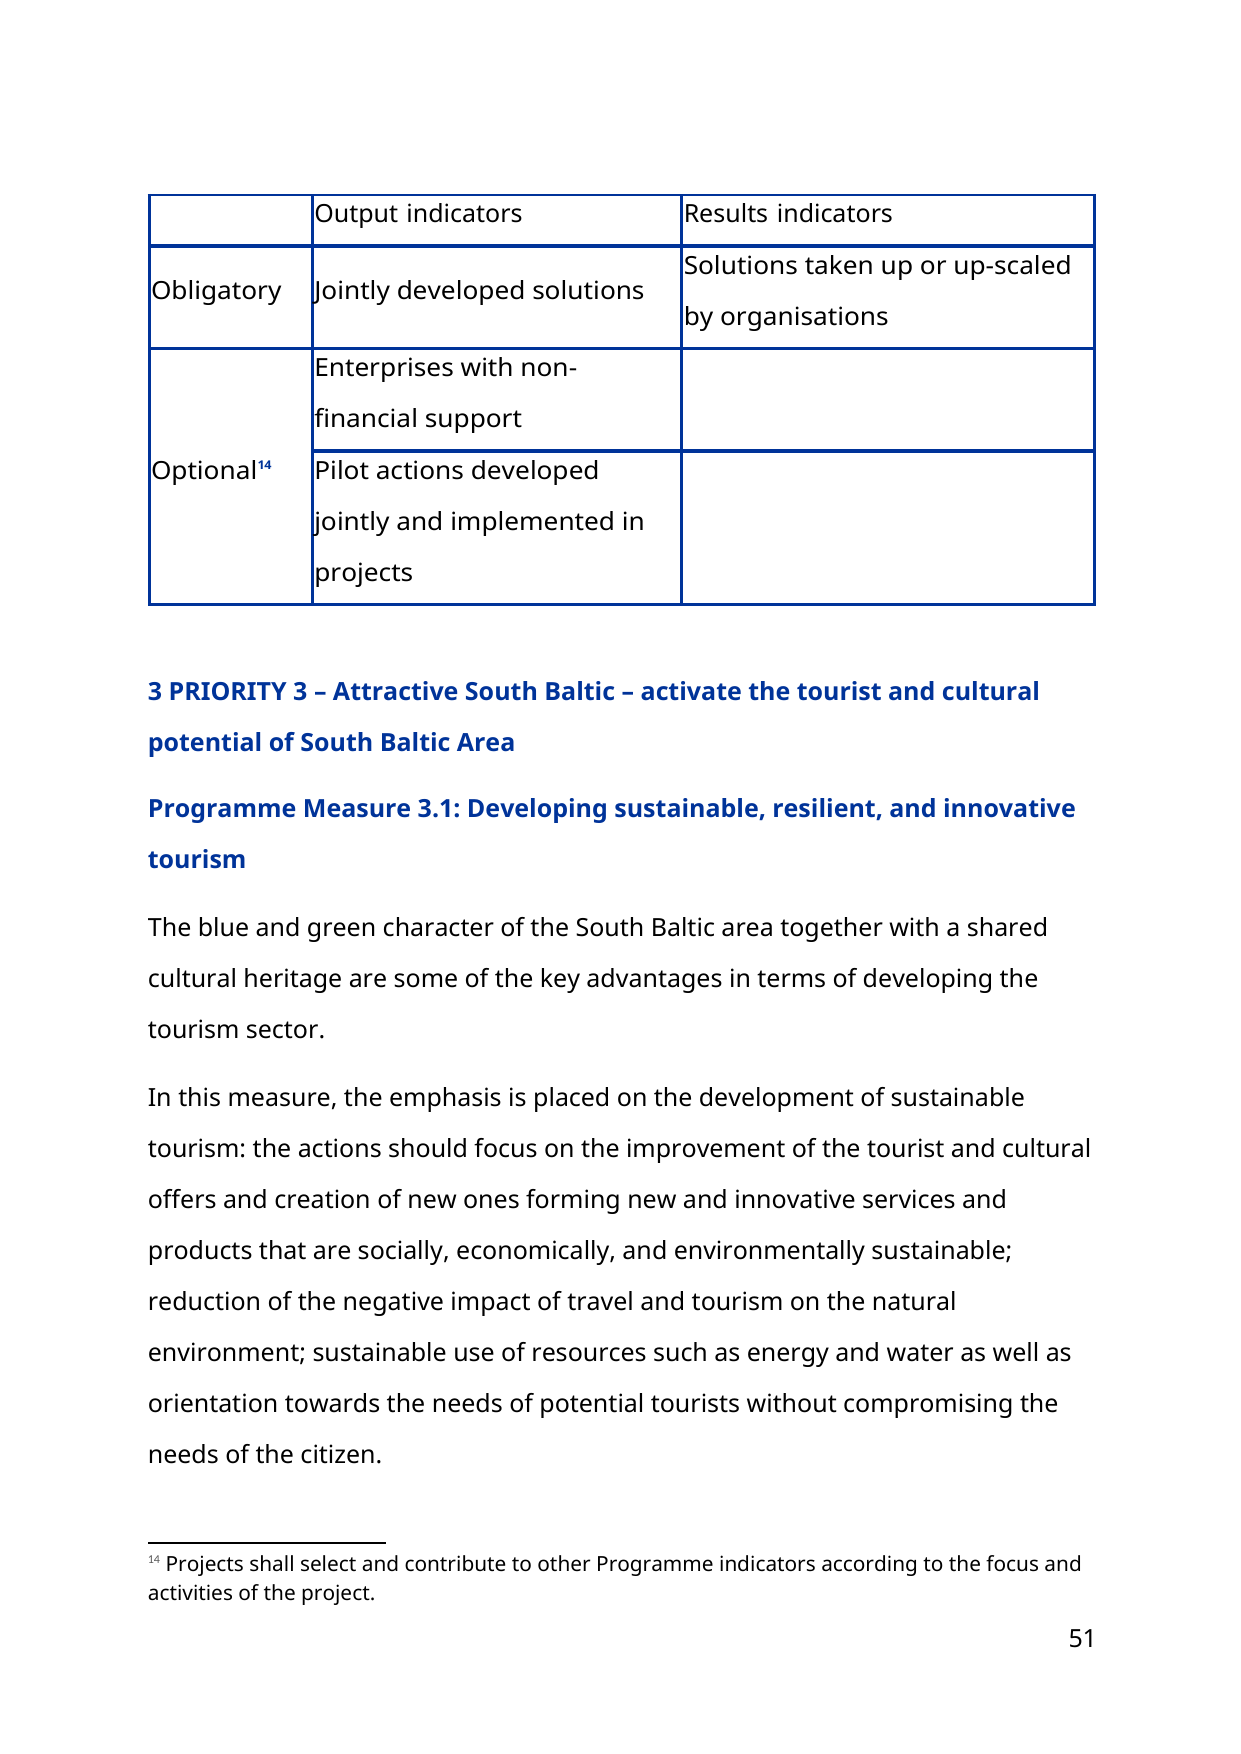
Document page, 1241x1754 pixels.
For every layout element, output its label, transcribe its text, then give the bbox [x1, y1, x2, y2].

table_cell Enterprises with non-ﬁnancial support [314, 350, 680, 449]
subtitle 3 PRIORITY 3 – Attractive South Baltic – activate the tourist and cultural potential of South Baltic Area [148, 674, 1097, 759]
table_header [151, 196, 311, 244]
table_cell [683, 453, 1093, 603]
text In this measure, the emphasis is placed on the development of sustainable tourism: the actions should focus on the improvement of the tourist and cultural offers and creation of new ones forming new and innovative services and products that are socially, economically, and environmentally sustainable; reduction of the negative impact of travel and tourism on the natural environment; sustainable use of resources such as energy and water as well as orientation towards the needs of potential tourists without compromising the needs of the citizen. [148, 1079, 1097, 1471]
table_cell [683, 350, 1093, 449]
table_cell Pilot actions developed jointly and implemented in projects [314, 453, 680, 603]
table_cell Solutions taken up or up-scaled by organisations [683, 248, 1093, 347]
text Programme Measure 3.1: Developing sustainable, resilient, and innovative tourism [148, 791, 1097, 876]
text The blue and green character of the South Baltic area together with a shared cultural heritage are some of the key advantages in terms of developing the tourism sector. [148, 909, 1097, 1046]
table_header Results indicators [683, 196, 1093, 244]
table_cell Optional [151, 350, 311, 603]
table_cell Obligatory [151, 248, 311, 347]
table_header Output indicators [314, 196, 680, 244]
table_cell Jointly developed solutions [314, 248, 680, 347]
